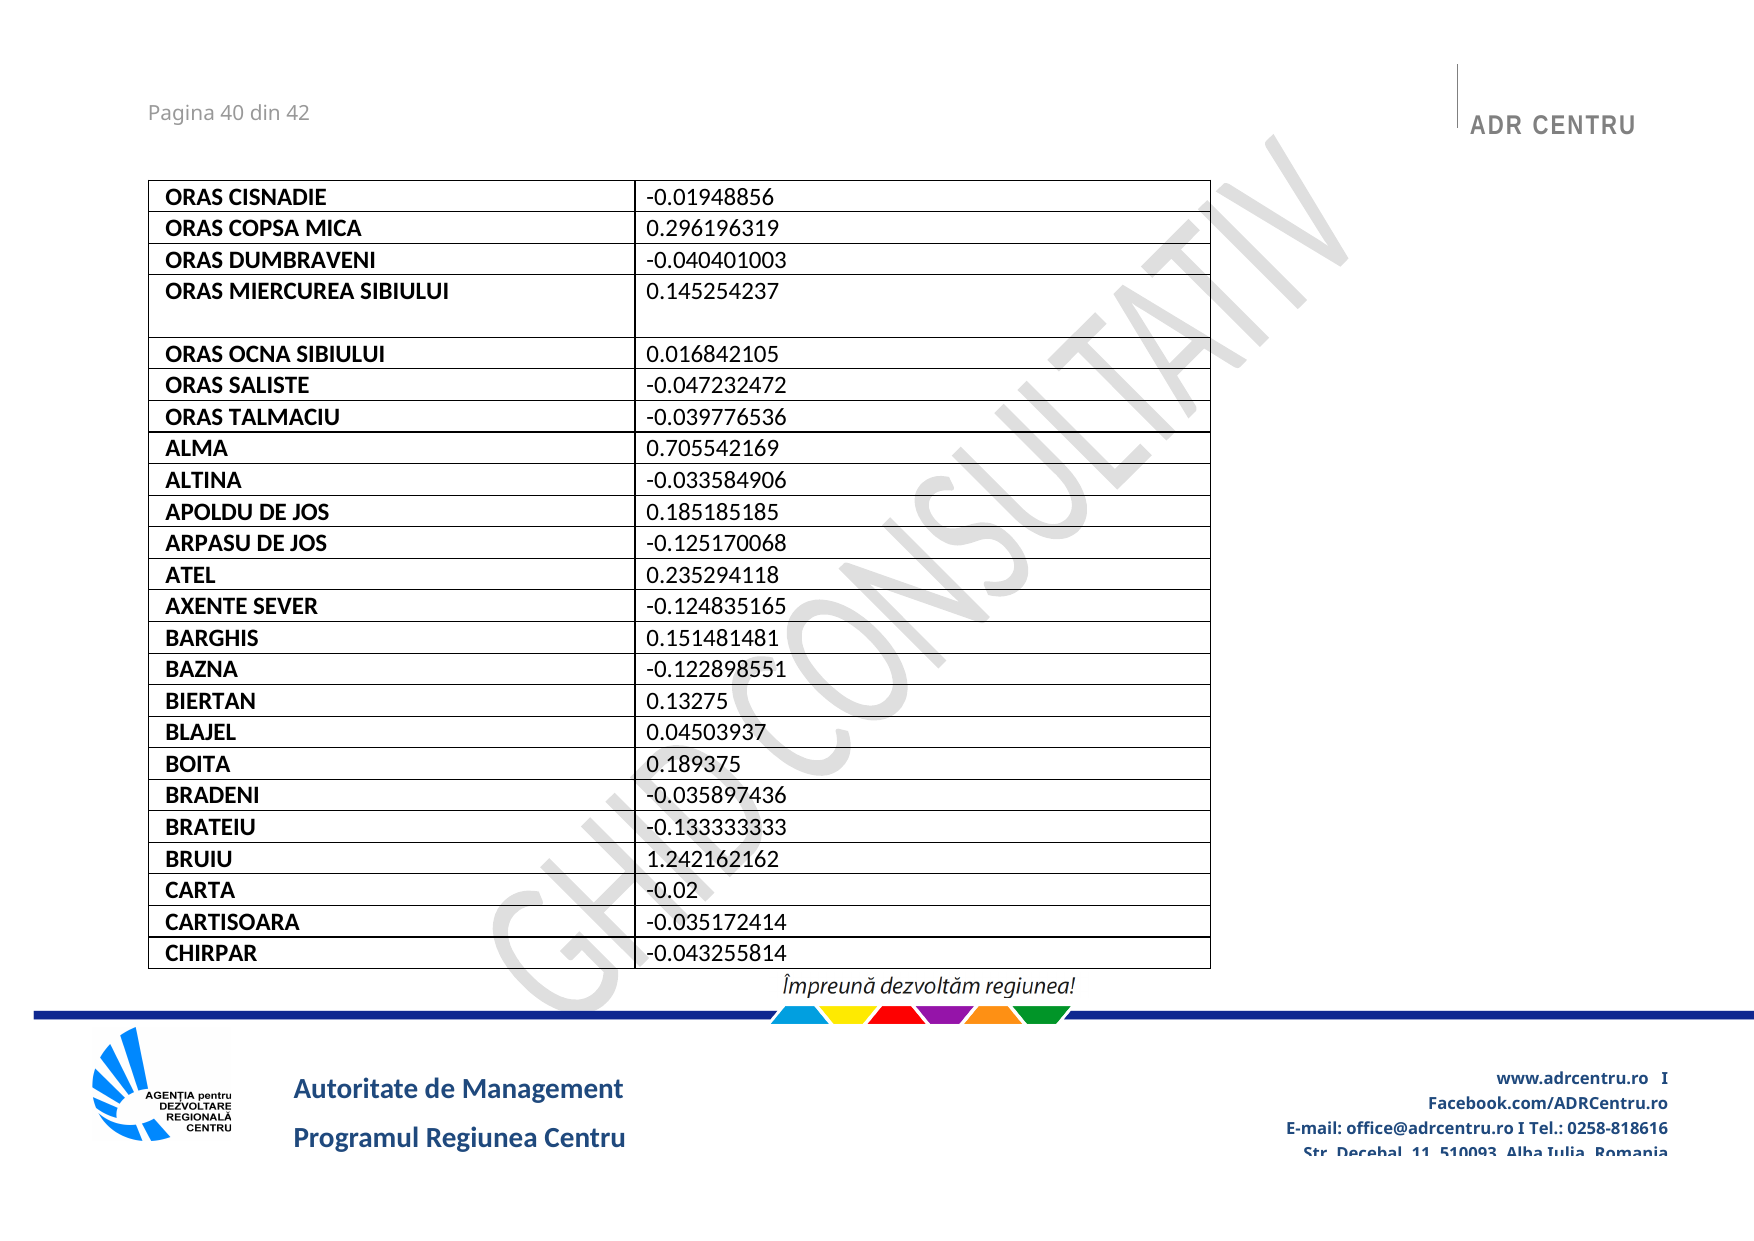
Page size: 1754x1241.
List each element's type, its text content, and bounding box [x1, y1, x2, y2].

table_cell AXENTE SEVER [149, 590, 634, 621]
table_cell CARTA [149, 874, 634, 905]
table_cell ORAS DUMBRAVENI [149, 244, 634, 274]
table_cell -0.043255814 [636, 938, 1210, 968]
table_cell -0.047232472 [636, 369, 1210, 400]
table_cell 0.189375 [636, 748, 1210, 779]
picture [816, 1006, 1754, 1024]
table_cell ATEL [149, 559, 634, 589]
table_cell BRATEIU [149, 811, 634, 842]
table_cell 0.151481481 [636, 622, 1210, 652]
table_cell 0.145254237 [636, 275, 1210, 337]
table_cell ORAS OCNA SIBIULUI [149, 338, 634, 368]
table_cell APOLDU DE JOS [149, 496, 634, 526]
table_cell 0.235294118 [636, 559, 1210, 589]
table_cell 1.242162162 [636, 843, 1210, 873]
picture [33, 1006, 784, 1024]
table_cell 0.13275 [636, 685, 1210, 716]
table_cell BOITA [149, 748, 634, 779]
table_cell 0.185185185 [636, 496, 1210, 526]
table_cell 0.04503937 [636, 717, 1210, 747]
table_cell BRADENI [149, 780, 634, 810]
picture [769, 972, 1089, 998]
table_cell BAZNA [149, 654, 634, 684]
table_cell CARTISOARA [149, 906, 634, 936]
table_cell -0.040401003 [636, 244, 1210, 274]
table_cell 0.705542169 [636, 433, 1210, 463]
table_cell ALTINA [149, 464, 634, 494]
table_cell ORAS CISNADIE [149, 181, 634, 211]
table_cell -0.033584906 [636, 464, 1210, 494]
table_cell -0.01948856 [636, 181, 1210, 211]
table_cell ORAS SALISTE [149, 369, 634, 400]
picture [92, 1027, 232, 1141]
table_cell ORAS MIERCUREA SIBIULUI [149, 275, 634, 337]
table_cell ORAS COPSA MICA [149, 212, 634, 243]
table_cell -0.125170068 [636, 527, 1210, 558]
table_cell BARGHIS [149, 622, 634, 652]
table_cell -0.02 [636, 874, 1210, 905]
table_cell ALMA [149, 433, 634, 463]
table_cell -0.039776536 [636, 401, 1210, 431]
table_cell -0.122898551 [636, 654, 1210, 684]
table_cell -0.124835165 [636, 590, 1210, 621]
table_cell 0.296196319 [636, 212, 1210, 243]
table_cell -0.035172414 [636, 906, 1210, 936]
table_cell 0.016842105 [636, 338, 1210, 368]
table_cell -0.133333333 [636, 811, 1210, 842]
table_cell -0.035897436 [636, 780, 1210, 810]
table_cell ORAS TALMACIU [149, 401, 634, 431]
table_cell CHIRPAR [149, 938, 634, 968]
table_cell BLAJEL [149, 717, 634, 747]
table_cell BRUIU [149, 843, 634, 873]
table_cell BIERTAN [149, 685, 634, 716]
table_cell ARPASU DE JOS [149, 527, 634, 558]
